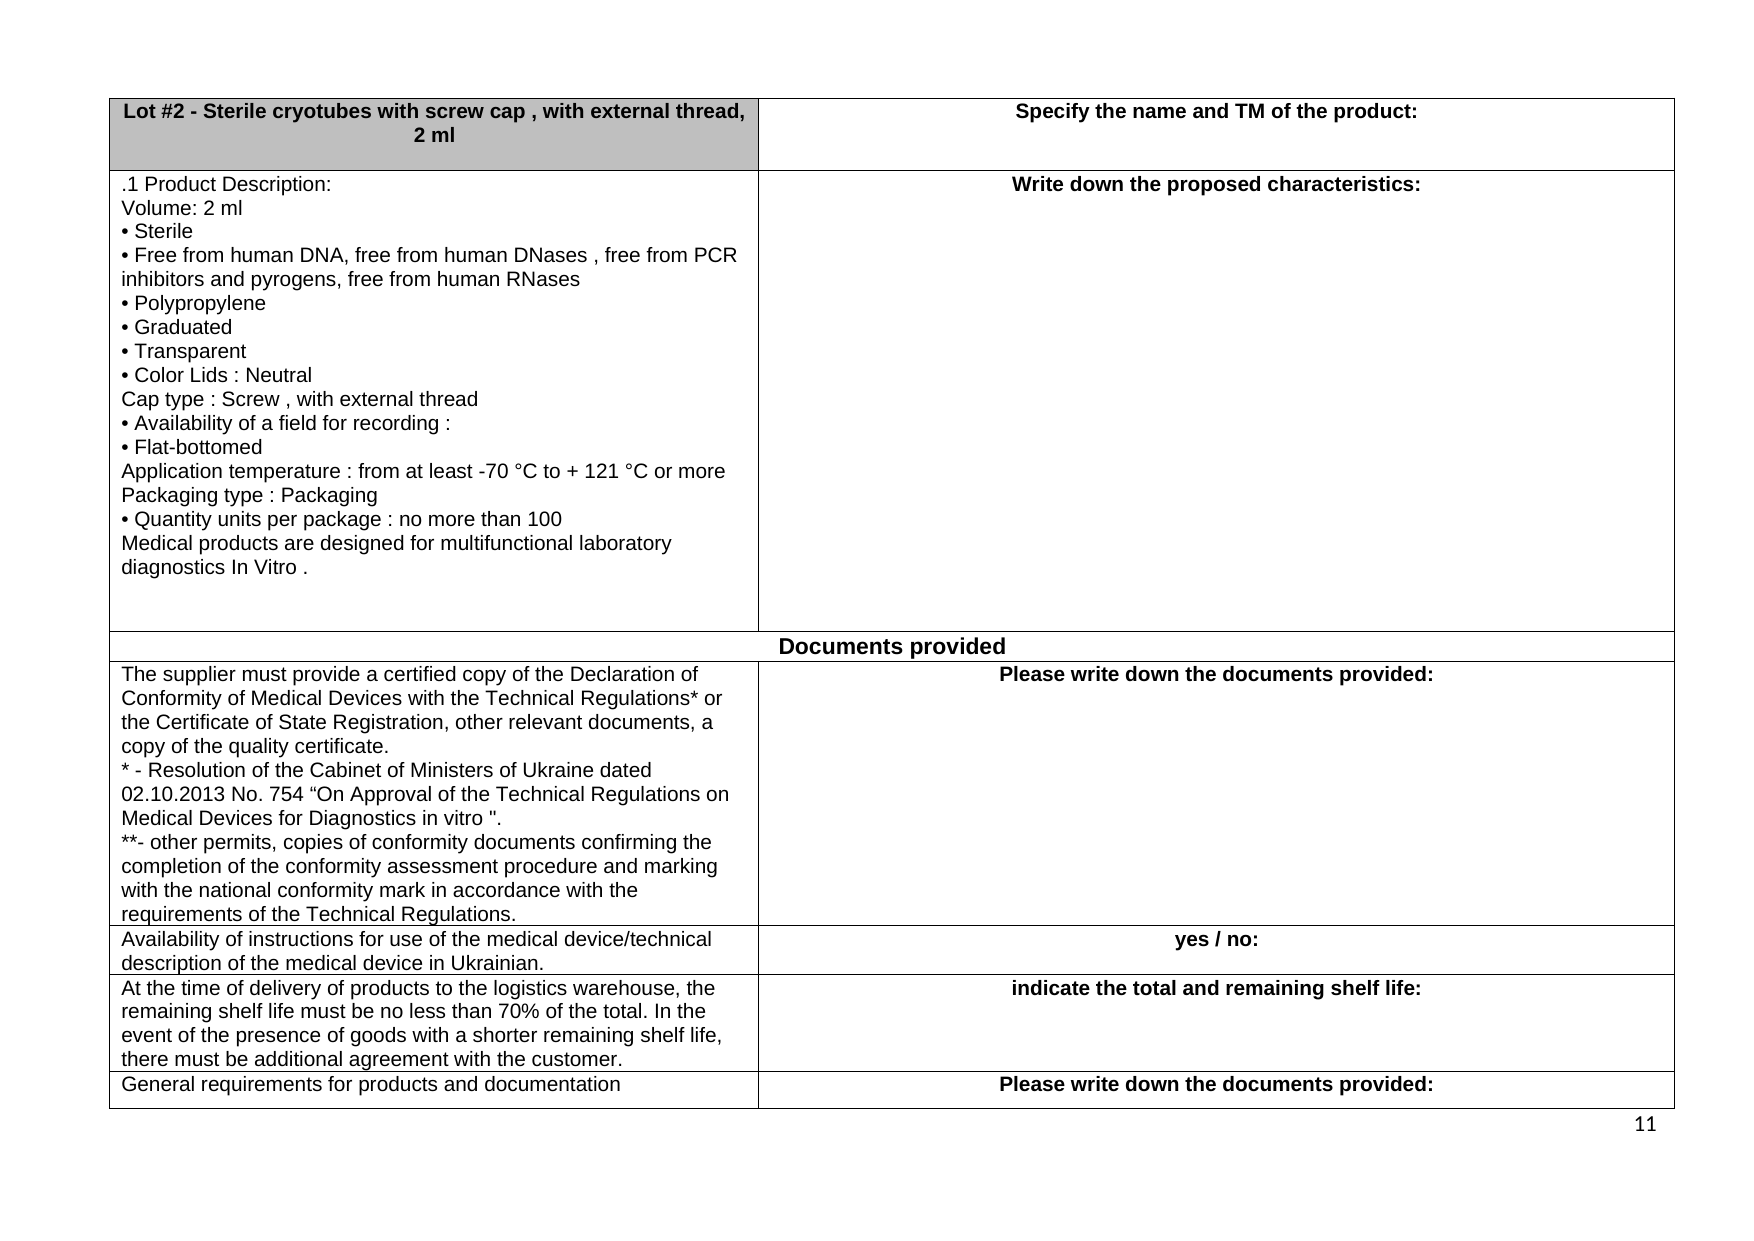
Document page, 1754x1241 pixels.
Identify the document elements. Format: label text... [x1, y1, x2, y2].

table_cell At the time of delivery of products to the logistics warehouse, the remaining shelf life must be no less than 70% of the total. In the event of the presence of goods with a shorter remaining shelf life, there must be additional agreement with the customer. [110, 975, 758, 1071]
table_cell Documents provided [110, 632, 1674, 661]
table_cell yes / no: [759, 926, 1674, 974]
table_cell .1 Product Description: Volume: 2 ml • Sterile • Free from human DNA, free from human DNases , free from PCR inhibitors and pyrogens, free from human RNases • Polypropylene​ • Graduated • Transparent • Color Lids : Neutral Cap type : Screw , with external thread • Availability of a field for recording : • Flat-bottomed Application temperature : from at least -70 °C to + 121 °C or more Packaging type : Packaging • Quantity units per package : no more than 100 Medical products are designed for multifunctional laboratory diagnostics In Vitro . [110, 171, 758, 631]
table_cell The supplier must provide a certified copy of the Declaration of Conformity of Medical Devices with the Technical Regulations* or the Certificate of State Registration, other relevant documents, a copy of the quality certificate. * - Resolution of the Cabinet of Ministers of Ukraine dated 02.10.2013 No. 754 “On Approval of the Technical Regulations on Medical Devices for Diagnostics in vitro ". **- other permits, copies of conformity documents confirming the completion of the conformity assessment procedure and marking with the national conformity mark in accordance with the requirements of the Technical Regulations. [110, 662, 758, 925]
table_header Specify the name and TM of the product: [759, 99, 1674, 170]
table_cell indicate the total and remaining shelf life: [759, 975, 1674, 1071]
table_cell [759, 1072, 1674, 1108]
table_cell Please write down the documents provided: [759, 662, 1674, 925]
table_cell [110, 1072, 758, 1108]
table_cell Availability of instructions for use of the medical device/technical description of the medical device in Ukrainian. [110, 926, 758, 974]
table_header Lot #2 - Sterile cryotubes with screw cap , with external thread, 2 ml [110, 99, 758, 170]
table_cell Write down the proposed characteristics: [759, 171, 1674, 631]
